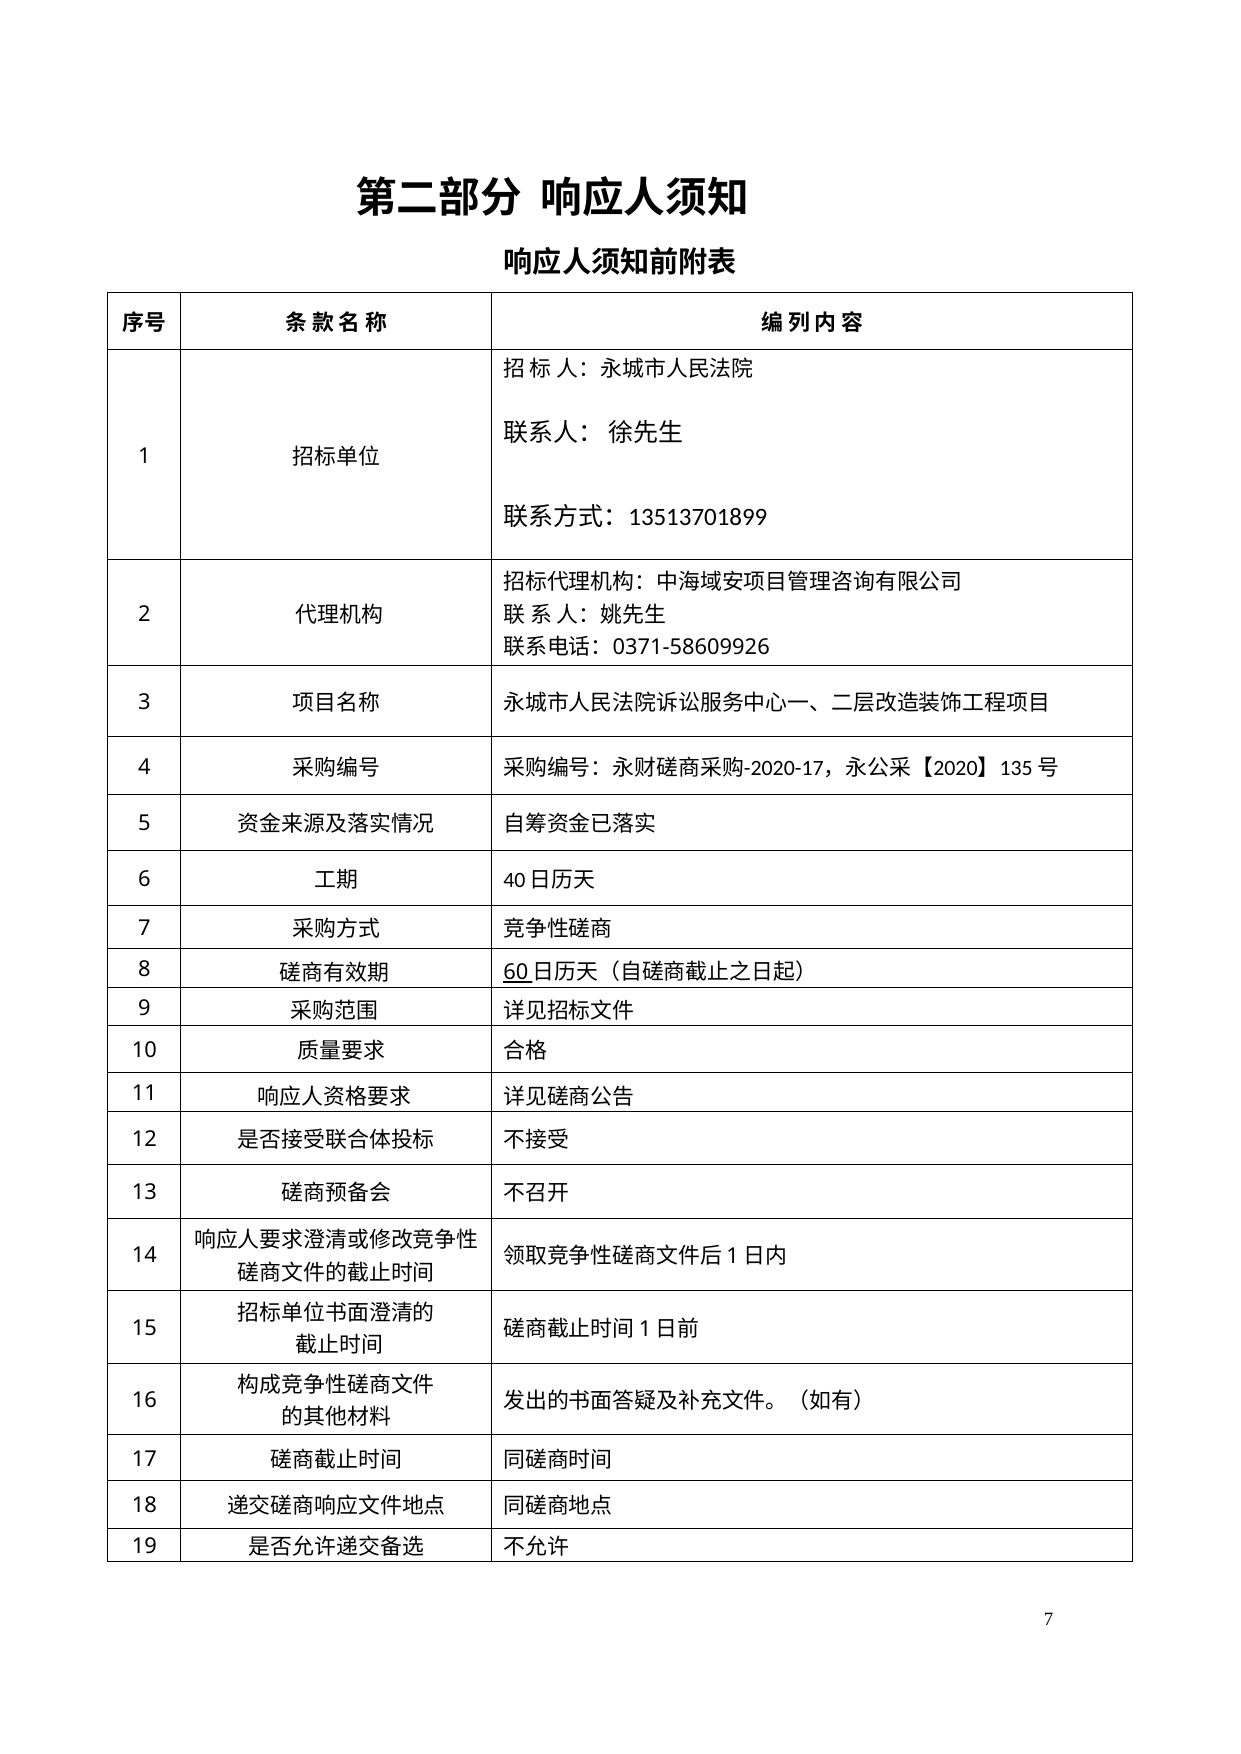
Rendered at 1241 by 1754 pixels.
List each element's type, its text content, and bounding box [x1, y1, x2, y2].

table_cell 工期 [181, 851, 491, 905]
table_cell 14 [108, 1219, 180, 1290]
table_cell 采购方式 [181, 906, 491, 948]
table_header 条 款 名 称 [181, 293, 491, 349]
table_cell 9 [108, 988, 180, 1025]
table_cell 招标单位书面澄清的 截止时间 [181, 1291, 491, 1363]
table_cell 18 [108, 1481, 180, 1528]
table_cell 磋商截止时间1日前 [492, 1291, 1132, 1363]
table_cell 递交磋商响应文件地点 [181, 1481, 491, 1528]
table_cell 7 [108, 906, 180, 948]
table_cell 2 [108, 560, 180, 665]
table_cell 4 [108, 737, 180, 794]
table_cell 采购编号：永财磋商采购-2020-17，永公采【2020】135号 [492, 737, 1132, 794]
table_cell 领取竞争性磋商文件后1日内 [492, 1219, 1132, 1290]
table_cell 采购范围 [181, 988, 491, 1025]
text 响应人须知前附表 [187, 227, 1053, 292]
table_cell 构成竞争性磋商文件 的其他材料 [181, 1364, 491, 1434]
table_cell 自筹资金已落实 [492, 795, 1132, 849]
table_cell 招标代理机构：中海域安项目管理咨询有限公司 联 系 人：姚先生 联系电话：0371-58609926 [492, 560, 1132, 665]
table_cell 10 [108, 1026, 180, 1072]
table_cell 采购编号 [181, 737, 491, 794]
table_cell 竞争性磋商 [492, 906, 1132, 948]
table_cell 详见磋商公告 [492, 1073, 1132, 1111]
table_cell 17 [108, 1435, 180, 1480]
table_cell 16 [108, 1364, 180, 1434]
table_cell 代理机构 [181, 560, 491, 665]
table_cell 响应人要求澄清或修改竞争性磋商文件的截止时间 [181, 1219, 491, 1290]
table_cell 12 [108, 1112, 180, 1164]
table_cell 发出的书面答疑及补充文件。（如有） [492, 1364, 1132, 1434]
table_cell 质量要求 [181, 1026, 491, 1072]
table_cell 响应人资格要求 [181, 1073, 491, 1111]
table_cell 60日历天（自磋商截止之日起） [492, 949, 1132, 987]
table_cell 40日历天 [492, 851, 1132, 905]
table_cell 5 [108, 795, 180, 849]
table_cell 是否允许递交备选 投标方案 [181, 1529, 491, 1561]
table_cell 不召开 [492, 1165, 1132, 1217]
table_cell 项目名称 [181, 666, 491, 736]
table_cell 永城市人民法院诉讼服务中心一、二层改造装饰工程项目 [492, 666, 1132, 736]
table_cell 3 [108, 666, 180, 736]
table_cell 合格 [492, 1026, 1132, 1072]
table_cell 同磋商地点 [492, 1481, 1132, 1528]
table_cell 是否接受联合体投标 [181, 1112, 491, 1164]
table_header 序号 [108, 293, 180, 349]
table_header 编 列 内 容 [492, 293, 1132, 349]
table_cell 11 [108, 1073, 180, 1111]
table_cell 19 [108, 1529, 180, 1561]
table_cell 不允许 [492, 1529, 1132, 1561]
table_cell 招标单位 [181, 350, 491, 559]
table_cell 资金来源及落实情况 [181, 795, 491, 849]
table_cell 详见招标文件 [492, 988, 1132, 1025]
table_cell 8 [108, 949, 180, 987]
table_cell 13 [108, 1165, 180, 1217]
table_cell 招 标 人：永城市人民法院 联系人： 徐先生 联系方式：13513701899 [492, 350, 1132, 559]
table_cell 同磋商时间 [492, 1435, 1132, 1480]
table_cell 磋商预备会 [181, 1165, 491, 1217]
text 第二部分 响应人须知 [187, 162, 1053, 227]
table_cell 磋商有效期 [181, 949, 491, 987]
table_cell 6 [108, 851, 180, 905]
table_cell 15 [108, 1291, 180, 1363]
table_cell 不接受 [492, 1112, 1132, 1164]
table_cell 磋商截止时间 [181, 1435, 491, 1480]
table_cell 1 [108, 350, 180, 559]
